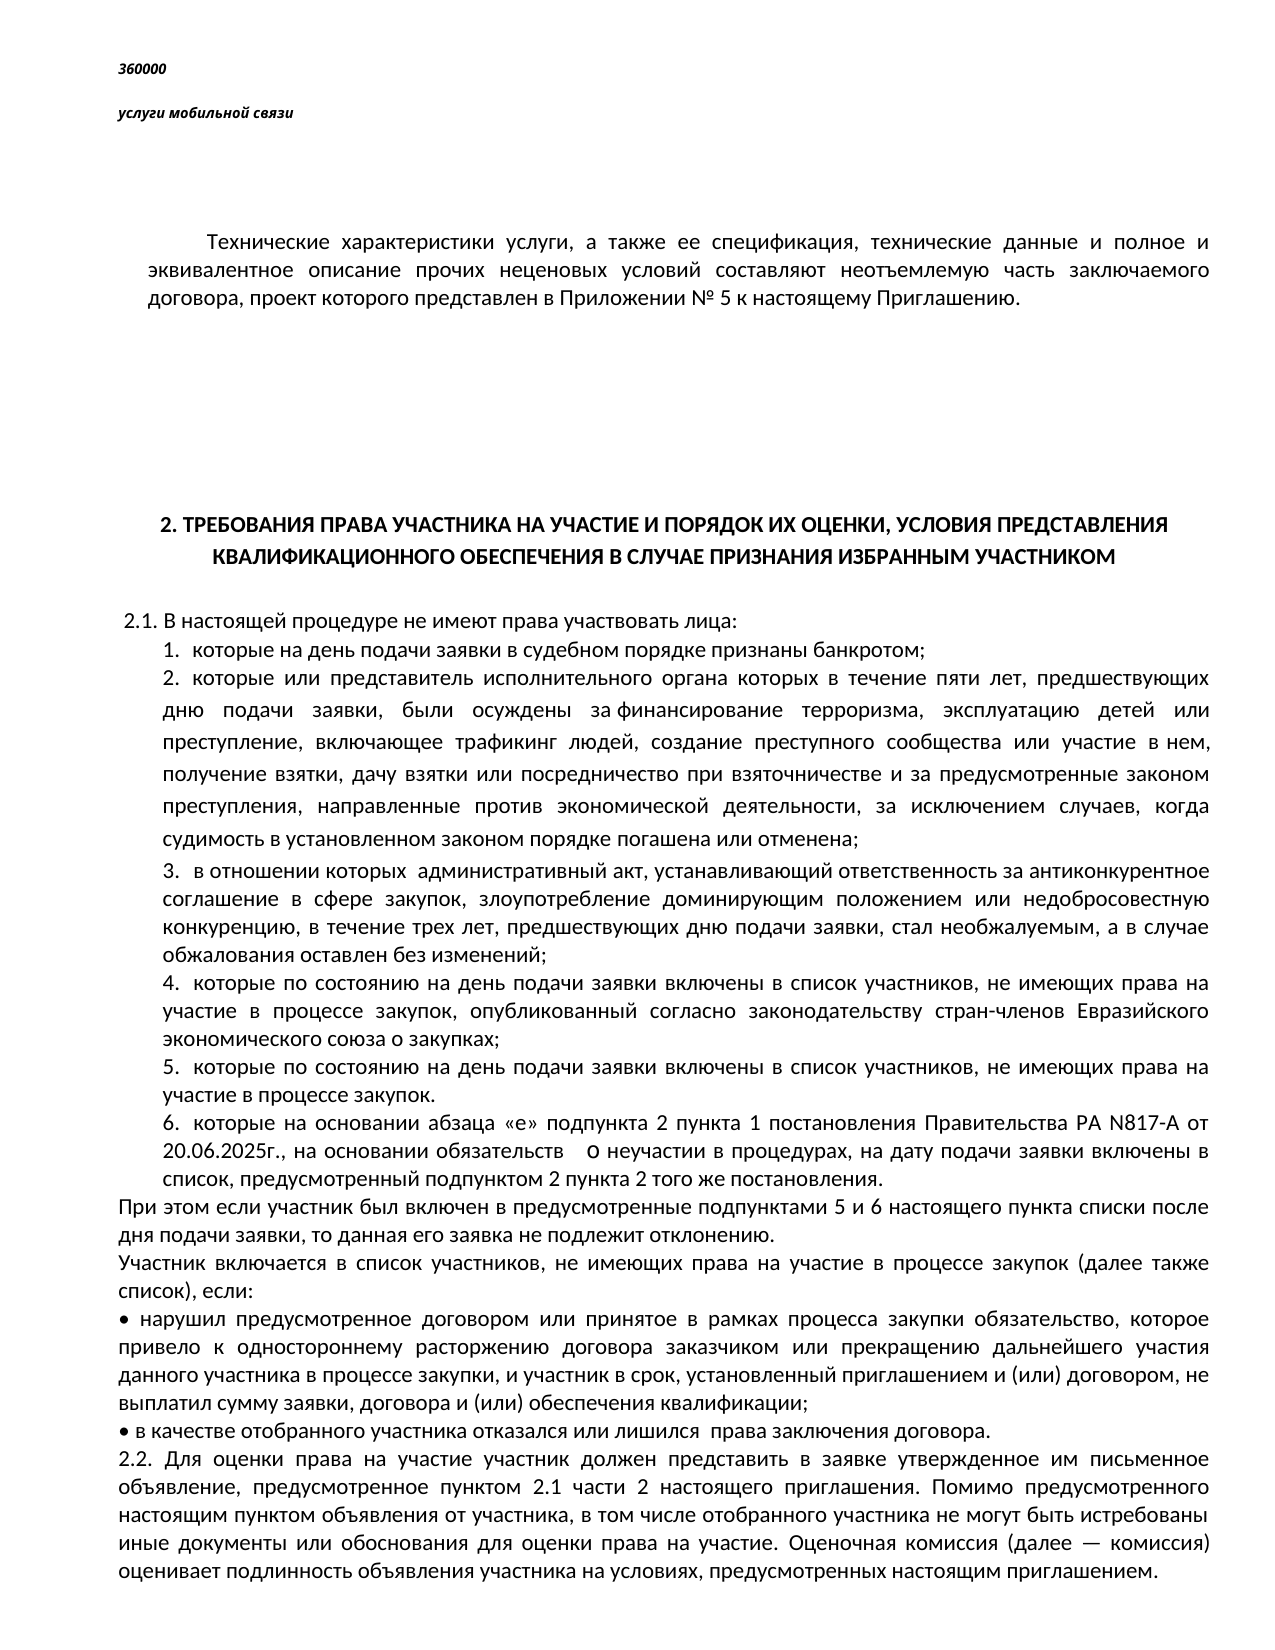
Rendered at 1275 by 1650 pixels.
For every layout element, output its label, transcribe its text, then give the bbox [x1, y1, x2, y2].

list которые по состоянию на день подачи заявки включены в список участников, не имеющих права на участие в процессе закупок. [162, 1052, 1211, 1108]
text • в качестве отобранного участника отказался или лишился права заключения договора. [118, 1416, 1211, 1444]
text 2.1. В настоящей процедуре не имеют права участвовать лица: [118, 607, 1211, 635]
text • нарушил предусмотренное договором или принятое в рамках процесса закупки обязательство, которое привело к одностороннему расторжению договора заказчиком или прекращению дальнейшего участия данного участника в процессе закупки, и участник в срок, установленный приглашением и (или) договором, не выплатил сумму заявки, договора и (или) обеспечения квалификации; [118, 1304, 1211, 1416]
list которые или представитель исполнительного органа которых в течение пяти лет, предшествующих дню подачи заявки, были осуждены за финансирование терроризма, эксплуатацию детей или преступление, включающее трафикинг людей, создание преступного сообщества или участие в нем, получение взятки, дачу взятки или посредничество при взяточничестве и за предусмотренные законом преступления, направленные против экономической деятельности, за исключением случаев, когда судимость в установленном законом порядке погашена или отменена; [162, 663, 1211, 852]
text 2.2. Для оценки права на участие участник должен представить в заявке утвержденное им письменное объявление, предусмотренное пунктом 2.1 части 2 настоящего приглашения. Помимо предусмотренного настоящим пунктом объявления от участника, в том числе отобранного участника не могут быть истребованы иные документы или обоснования для оценки права на участие. Оценочная комиссия (далее — комиссия) оценивает подлинность объявления участника на условиях, предусмотренных настоящим приглашением. [118, 1444, 1211, 1584]
list которые по состоянию на день подачи заявки включены в список участников, не имеющих права на участие в процессе закупок, опубликованный согласно законодательству стран-членов Евразийского экономического союза о закупках; [162, 968, 1211, 1052]
list которые на день подачи заявки в судебном порядке признаны банкротом; [162, 635, 1211, 663]
text При этом если участник был включен в предусмотренные подпунктами 5 и 6 настоящего пункта списки после дня подачи заявки, то данная его заявка не подлежит отклонению. [118, 1192, 1211, 1248]
list в отношении которых административный акт, устанавливающий ответственность за антиконкурентное соглашение в сфере закупок, злоупотребление доминирующим положением или недобросовестную конкуренцию, в течение трех лет, предшествующих дню подачи заявки, стал необжалуемым, а в случае обжалования оставлен без изменений; [162, 856, 1211, 968]
text 2. ТРЕБОВАНИЯ ПРАВА УЧАСТНИКА НА УЧАСТИЕ И ПОРЯДОК ИХ ОЦЕНКИ, УСЛОВИЯ ПРЕДСТАВЛЕНИЯ КВАЛИФИКАЦИОННОГО ОБЕСПЕЧЕНИЯ В СЛУЧАЕ ПРИЗНАНИЯ ИЗБРАННЫМ УЧАСТНИКОМ [118, 510, 1211, 570]
text Технические характеристики услуги, а также ее спецификация, технические данные и полное и эквивалентное описание прочих неценовых условий составляют неотъемлемую часть заключаемого договора, проект которого представлен в Приложении № 5 к настоящему Приглашению. [148, 227, 1211, 311]
list которые на основании абзаца «е» подпункта 2 пункта 1 постановления Правительства РА N817-А от 20.06.2025г., на основании обязательств օ неучастии в процедурах, на дату подачи заявки включены в список, предусмотренный подпунктом 2 пункта 2 того же постановления. [162, 1108, 1211, 1192]
text Участник включается в список участников, не имеющих права на участие в процессе закупок (далее также список), если: [118, 1248, 1211, 1304]
